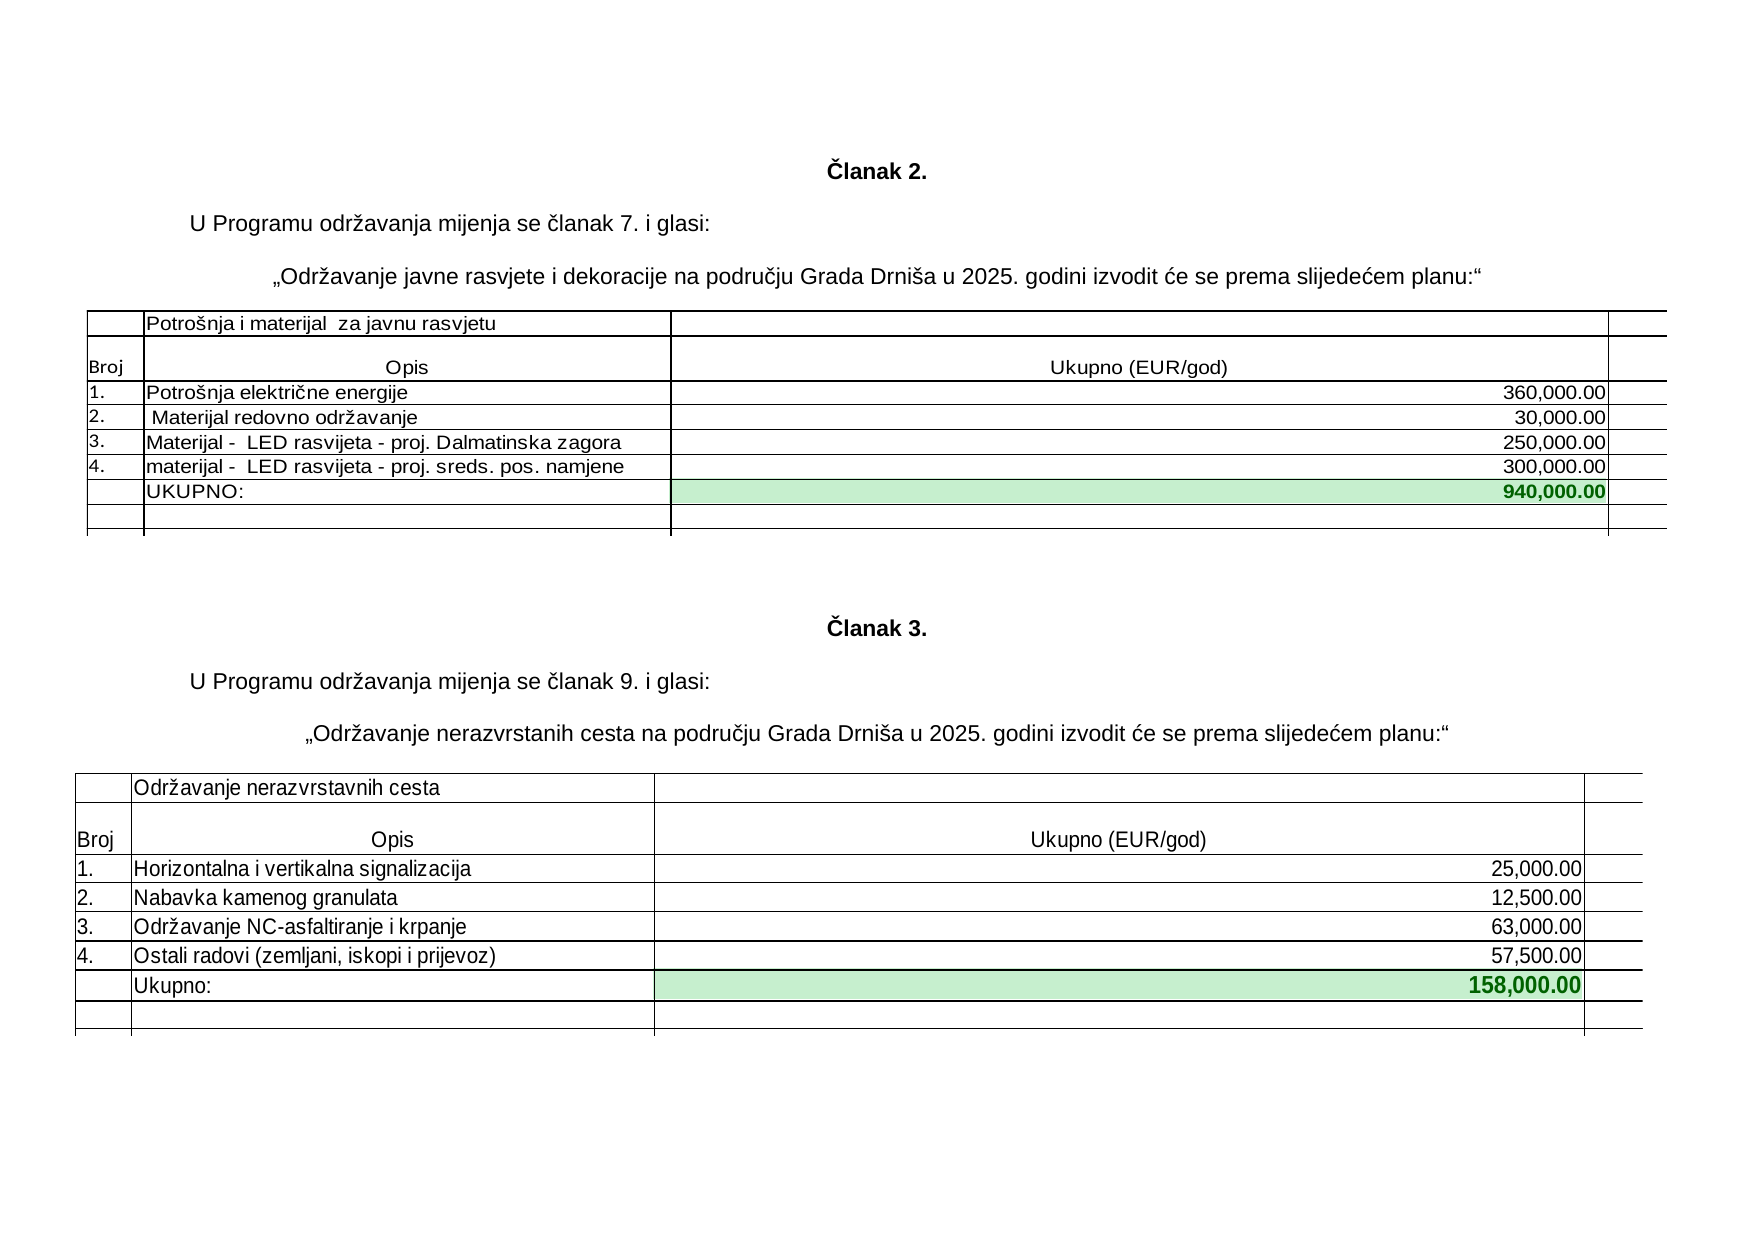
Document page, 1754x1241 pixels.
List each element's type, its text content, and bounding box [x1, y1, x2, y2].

text „Održavanje nerazvrstanih cesta na području Grada Drniša u 2025. godini izvodit će se prema slijedećem planu:“ [75, 720, 1679, 747]
text U Programu održavanja mijenja se članak 7. i glasi: [75, 210, 1679, 237]
text „Održavanje javne rasvjete i dekoracije na području Grada Drniša u 2025. godini izvodit će se prema slijedećem planu:“ [75, 263, 1679, 289]
text U Programu održavanja mijenja se članak 9. i glasi: [75, 668, 1679, 694]
text Članak 3. [75, 615, 1679, 641]
text Članak 2. [75, 158, 1679, 184]
